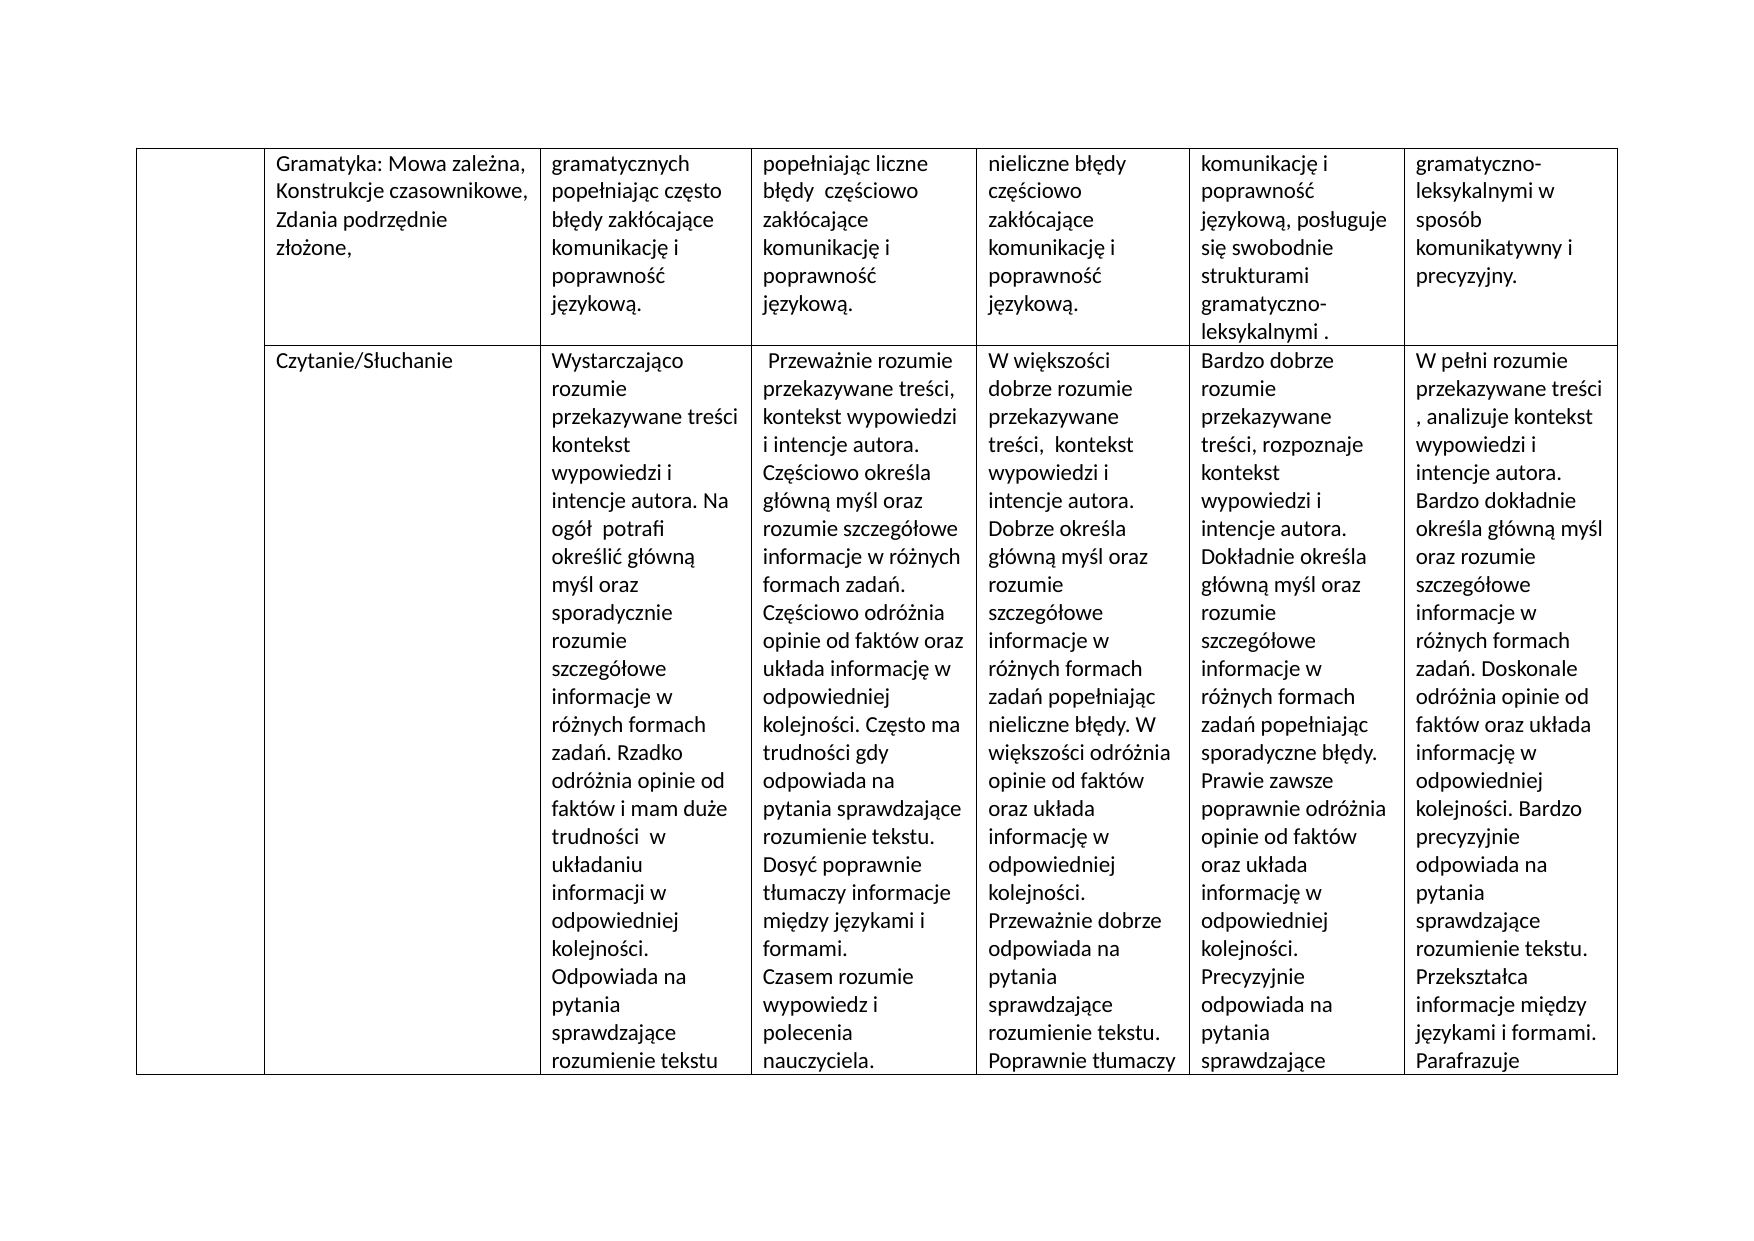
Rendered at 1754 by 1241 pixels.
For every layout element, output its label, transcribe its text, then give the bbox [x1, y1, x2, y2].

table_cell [541, 149, 751, 345]
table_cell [752, 149, 976, 345]
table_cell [752, 346, 976, 1074]
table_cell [265, 149, 540, 345]
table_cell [1405, 346, 1617, 1074]
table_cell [1190, 346, 1404, 1074]
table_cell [1190, 149, 1404, 345]
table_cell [977, 346, 1189, 1074]
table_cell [977, 149, 1189, 345]
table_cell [1405, 149, 1617, 345]
table_cell Czytanie/Słuchanie [265, 346, 540, 1074]
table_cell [541, 346, 751, 1074]
